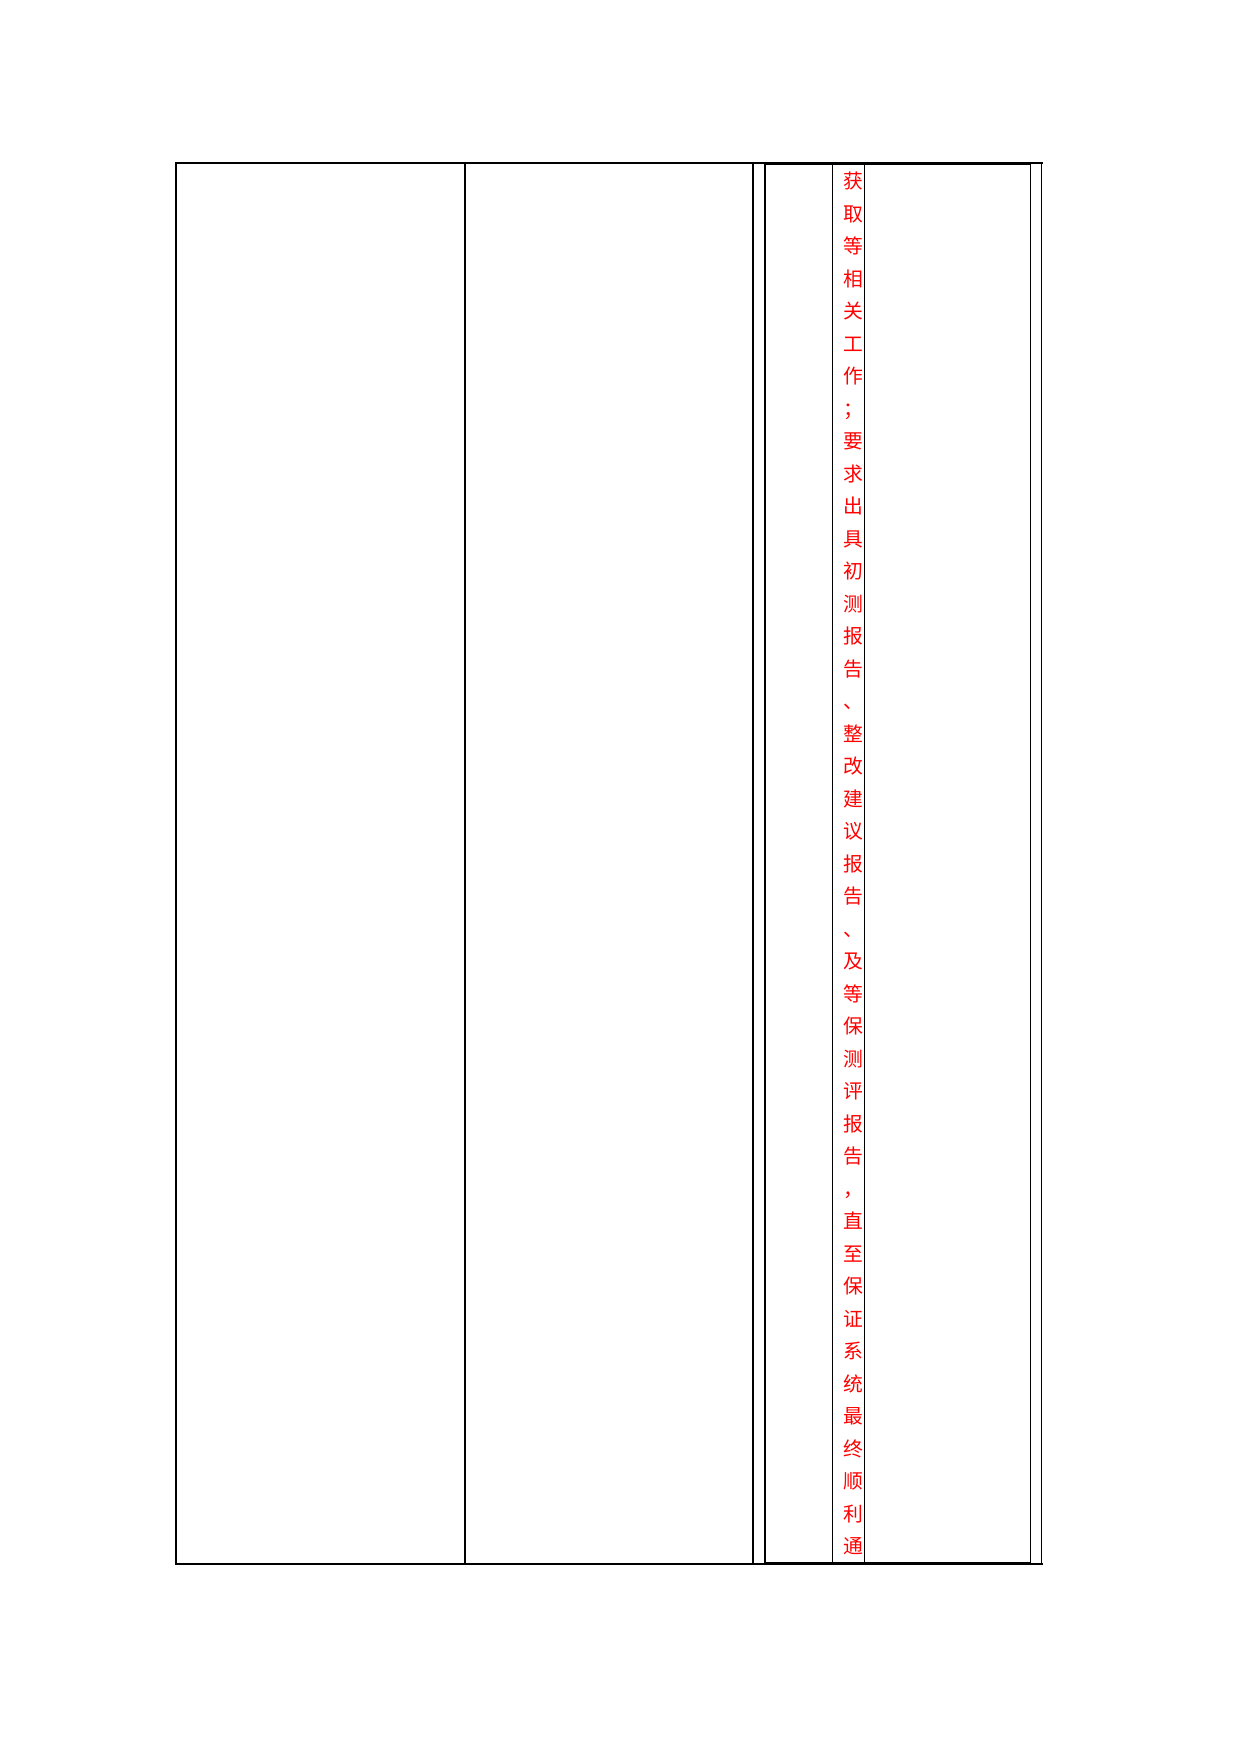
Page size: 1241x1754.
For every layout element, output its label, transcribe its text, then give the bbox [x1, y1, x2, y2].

table_cell [766, 165, 832, 1562]
table_cell 1 [177, 164, 464, 1563]
table_cell [1031, 164, 1041, 1563]
table_cell [865, 165, 1030, 1562]
table_cell [754, 164, 764, 1563]
table_cell [833, 165, 864, 1562]
table_cell [466, 164, 752, 1563]
